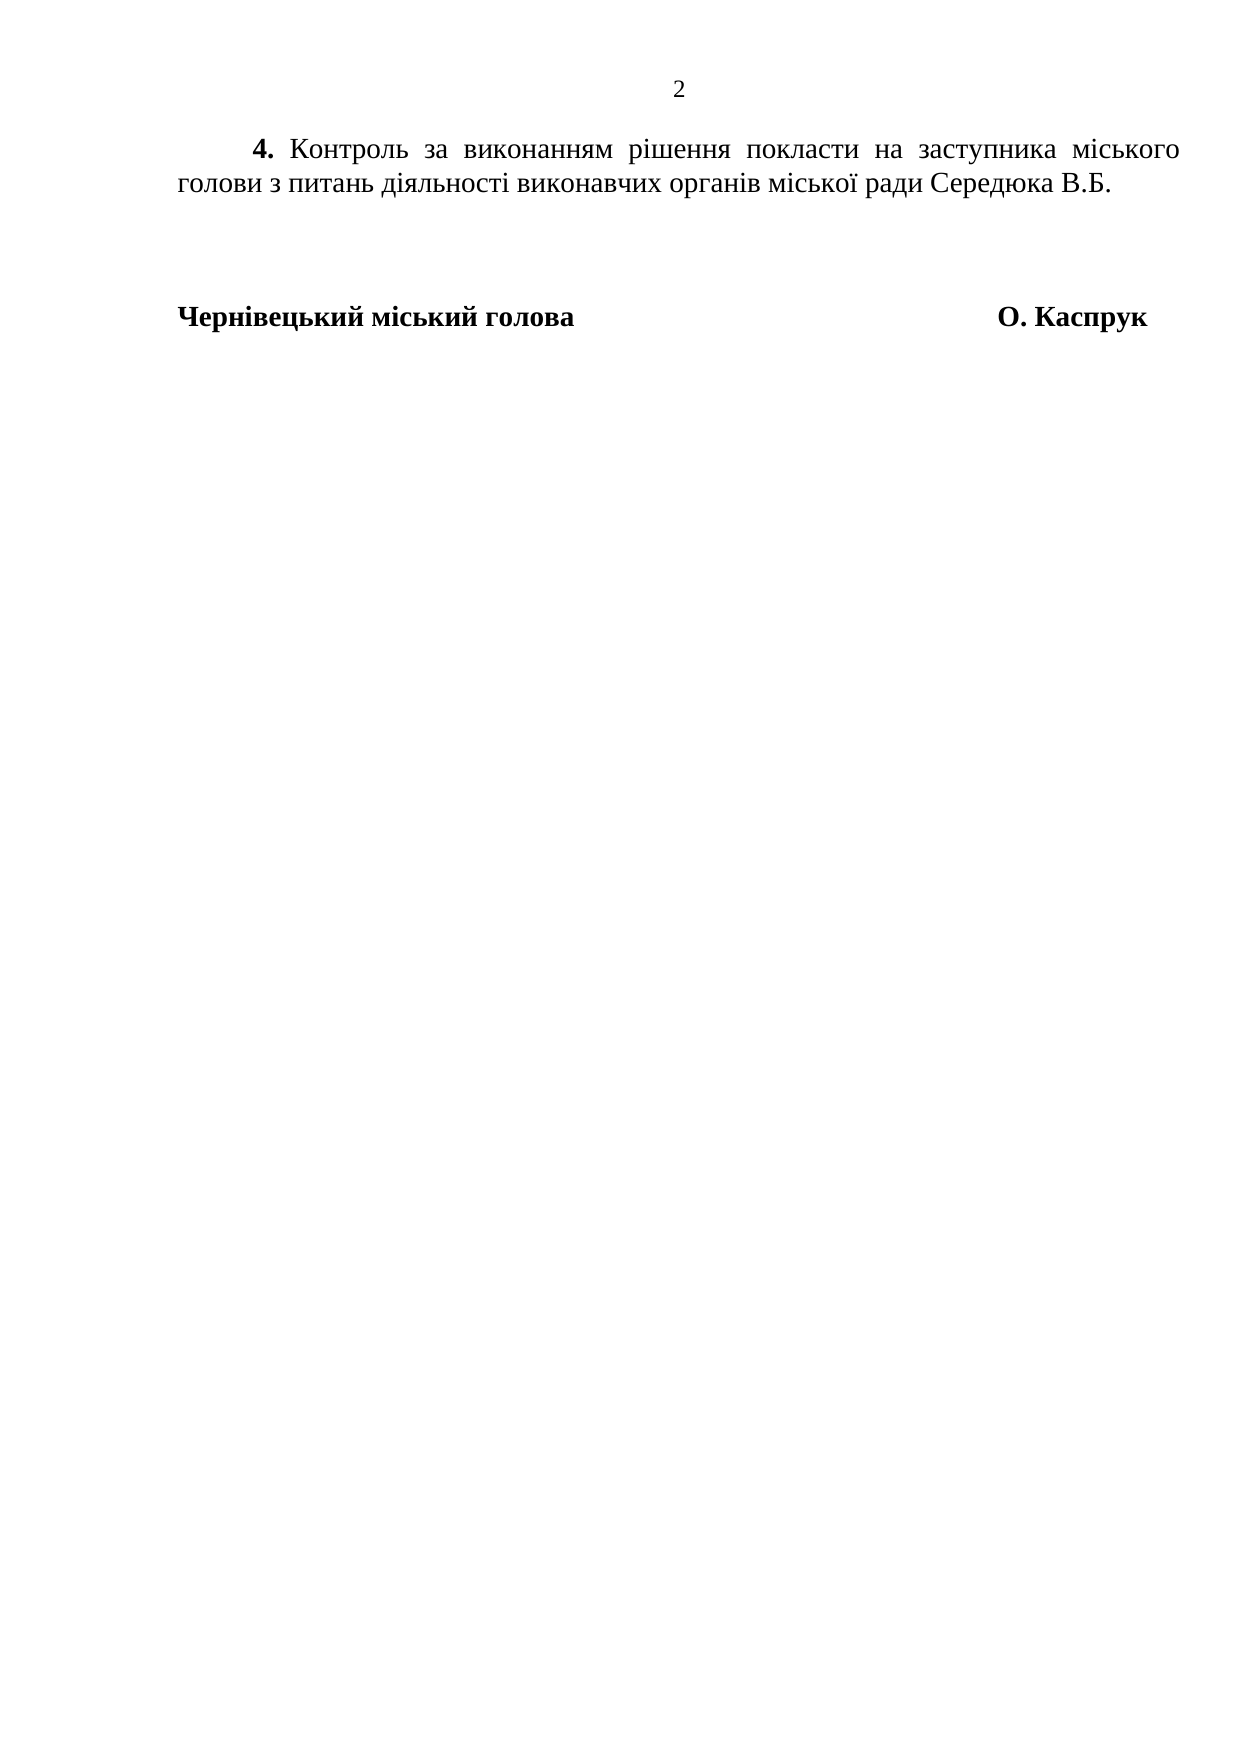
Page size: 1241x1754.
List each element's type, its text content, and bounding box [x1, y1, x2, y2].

text 4. Контроль за виконанням рішення покласти на заступника міського голови з питань діяльності виконавчих органів міської ради Середюка В.Б. [177, 131, 1181, 198]
text Чернівецький міський голова О. Каспрук [177, 299, 1181, 333]
